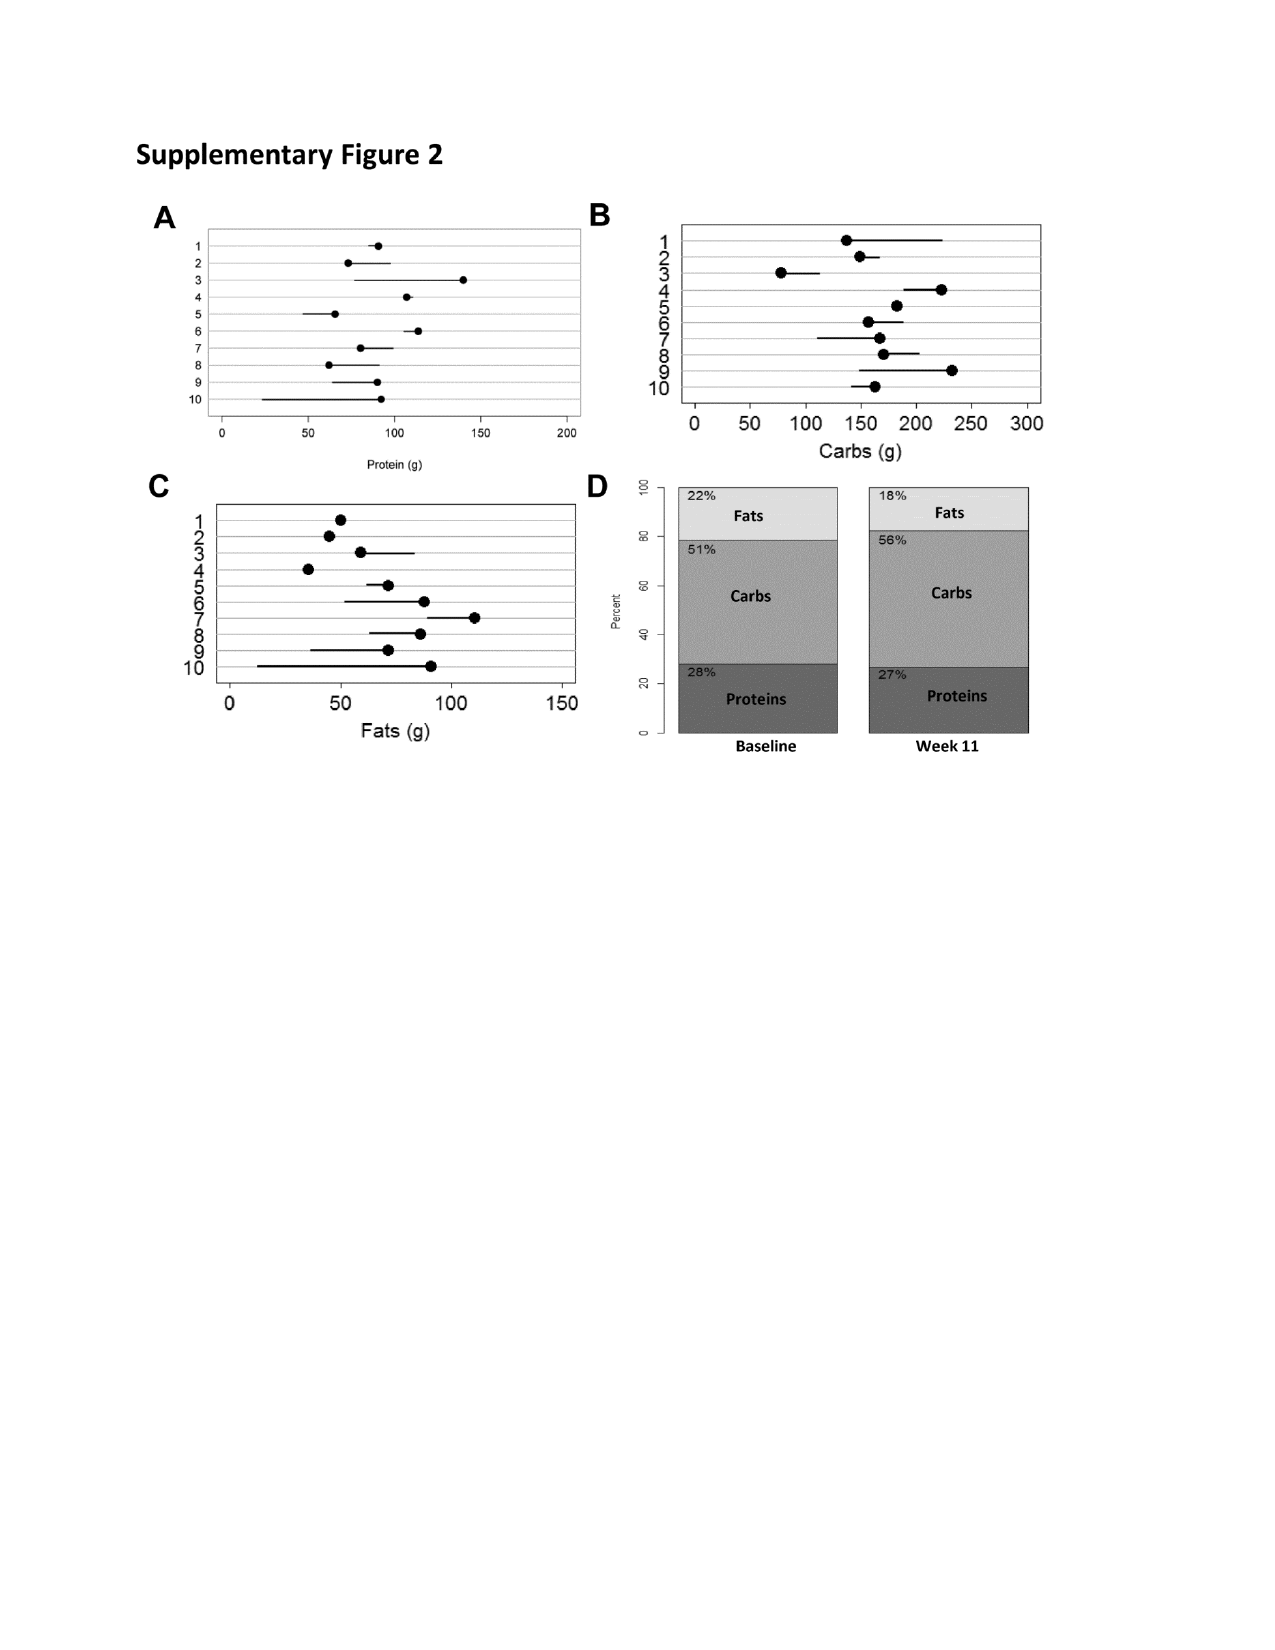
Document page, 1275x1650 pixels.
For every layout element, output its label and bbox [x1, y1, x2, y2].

picture [75, 75, 1125, 1475]
